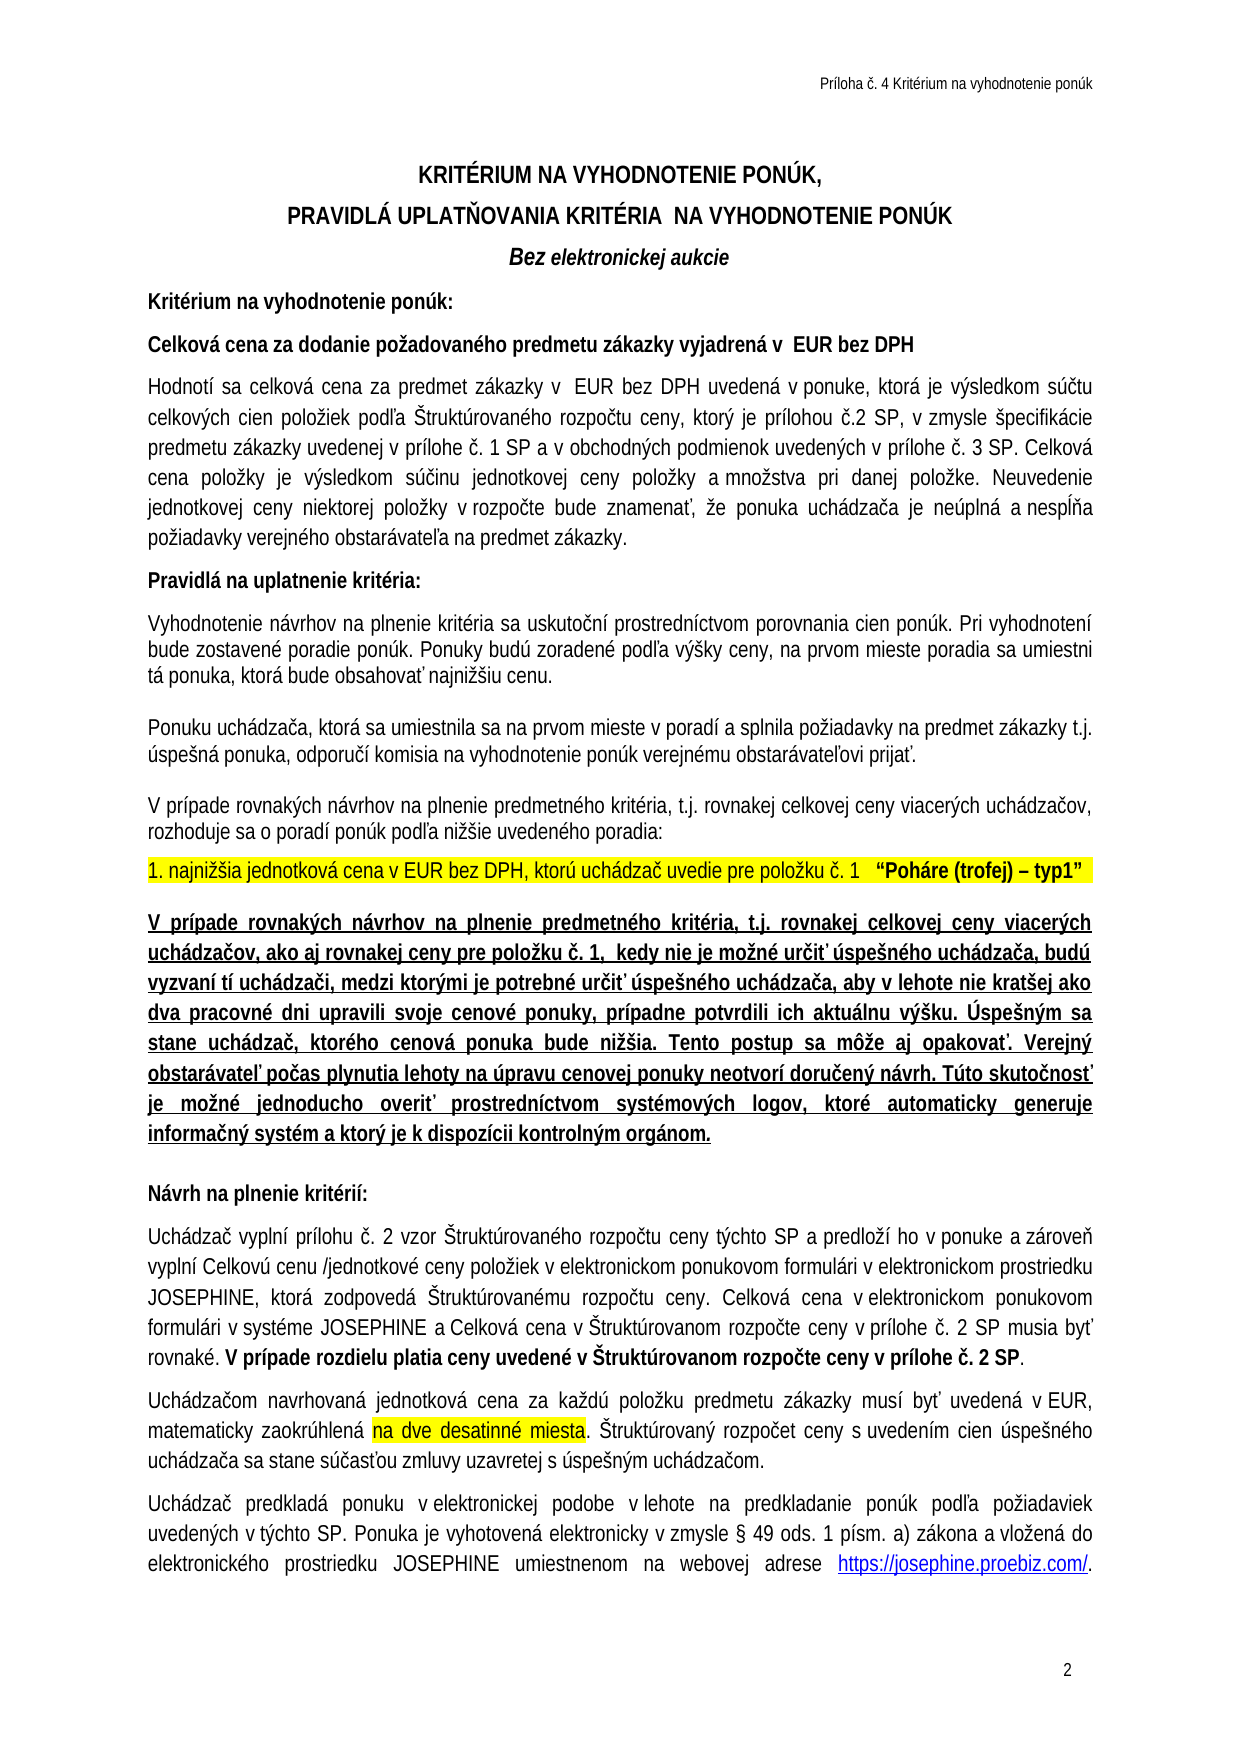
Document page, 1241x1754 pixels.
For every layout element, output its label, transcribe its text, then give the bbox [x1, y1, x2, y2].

text PRAVIDLÁ UPLATŇOVANIA KRITÉRIA NA VYHODNOTENIE PONÚK [148, 201, 1093, 230]
text Návrh na plnenie kritérií: [148, 1180, 1093, 1207]
text Uchádzačom navrhovaná jednotková cena za každú položku predmetu zákazky musí byť uvedená v EUR, matematicky zaokrúhlená na dve desatinné miesta. Štruktúrovaný rozpočet ceny s uvedením cien úspešného uchádzača sa stane súčasťou zmluvy uzavretej s úspešným uchádzačom. [148, 1387, 1093, 1473]
text 1. najnižšia jednotková cena v EUR bez DPH, ktorú uchádzač uvedie pre položku č. 1 “Poháre (trofej) – typ1” [148, 857, 1093, 883]
text Uchádzač vyplní prílohu č. 2 vzor Štruktúrovaného rozpočtu ceny týchto SP a predloží ho v ponuke a zároveň vyplní Celkovú cenu /jednotkové ceny položiek v elektronickom ponukovom formulári v elektronickom prostriedku JOSEPHINE, ktorá zodpovedá Štruktúrovanému rozpočtu ceny. Celková cena v elektronickom ponukovom formulári v systéme JOSEPHINE a Celková cena v Štruktúrovanom rozpočte ceny v prílohe č. 2 SP musia byť rovnaké. V prípade rozdielu platia ceny uvedené v Štruktúrovanom rozpočte ceny v prílohe č. 2 SP. [148, 1223, 1093, 1370]
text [148, 1490, 1093, 1577]
text Hodnotí sa celková cena za predmet zákazky v EUR bez DPH uvedená v ponuke, ktorá je výsledkom súčtu celkových cien položiek podľa Štruktúrovaného rozpočtu ceny, ktorý je prílohou č.2 SP, v zmysle špecifikácie predmetu zákazky uvedenej v prílohe č. 1 SP a v obchodných podmienok uvedených v prílohe č. 3 SP. Celková cena položky je výsledkom súčinu jednotkovej ceny položky a množstva pri danej položke. Neuvedenie jednotkovej ceny niektorej položky v rozpočte bude znamenať, že ponuka uchádzača je neúplná a nespĺňa požiadavky verejného obstarávateľa na predmet zákazky. [148, 373, 1093, 551]
text Pravidlá na uplatnenie kritéria: [148, 567, 1093, 593]
text KRITÉRIUM NA VYHODNOTENIE PONÚK, [148, 160, 1093, 189]
text V prípade rovnakých návrhov na plnenie predmetného kritéria, t.j. rovnakej celkovej ceny viacerých uchádzačov, rozhoduje sa o poradí ponúk podľa nižšie uvedeného poradia: [148, 792, 1093, 845]
text Ponuku uchádzača, ktorá sa umiestnila sa na prvom mieste v poradí a splnila požiadavky na predmet zákazky t.j. úspešná ponuka, odporučí komisia na vyhodnotenie ponúk verejnému obstarávateľovi prijať. [148, 714, 1093, 767]
text Bez elektronickej aukcie [148, 242, 1093, 271]
text V prípade rovnakých návrhov na plnenie predmetného kritéria, t.j. rovnakej celkovej ceny viacerých uchádzačov, ako aj rovnakej ceny pre položku č. 1, kedy nie je možné určiť úspešného uchádzača, budú vyzvaní tí uchádzači, medzi ktorými je potrebné určiť úspešného uchádzača, aby v lehote nie kratšej ako dva pracovné dni upravili svoje cenové ponuky, prípadne potvrdili ich aktuálnu výšku. Úspešným sa stane uchádzač, ktorého cenová ponuka bude nižšia. Tento postup sa môže aj opakovať. Verejný obstarávateľ počas plynutia lehoty na úpravu cenovej ponuky neotvorí doručený návrh. Túto skutočnosť je možné jednoducho overiť prostredníctvom systémových logov, ktoré automaticky generuje informačný systém a ktorý je k dispozícii kontrolným orgánom. [148, 908, 1093, 1022]
text Celková cena za dodanie požadovaného predmetu zákazky vyjadrená v EUR bez DPH [148, 331, 1093, 357]
text Vyhodnotenie návrhov na plnenie kritéria sa uskutoční prostredníctvom porovnania cien ponúk. Pri vyhodnotení bude zostavené poradie ponúk. Ponuky budú zoradené podľa výšky ceny, na prvom mieste poradia sa umiestni tá ponuka, ktorá bude obsahovať najnižšiu cenu. [148, 610, 1093, 689]
text Kritérium na vyhodnotenie ponúk: [148, 288, 1093, 314]
